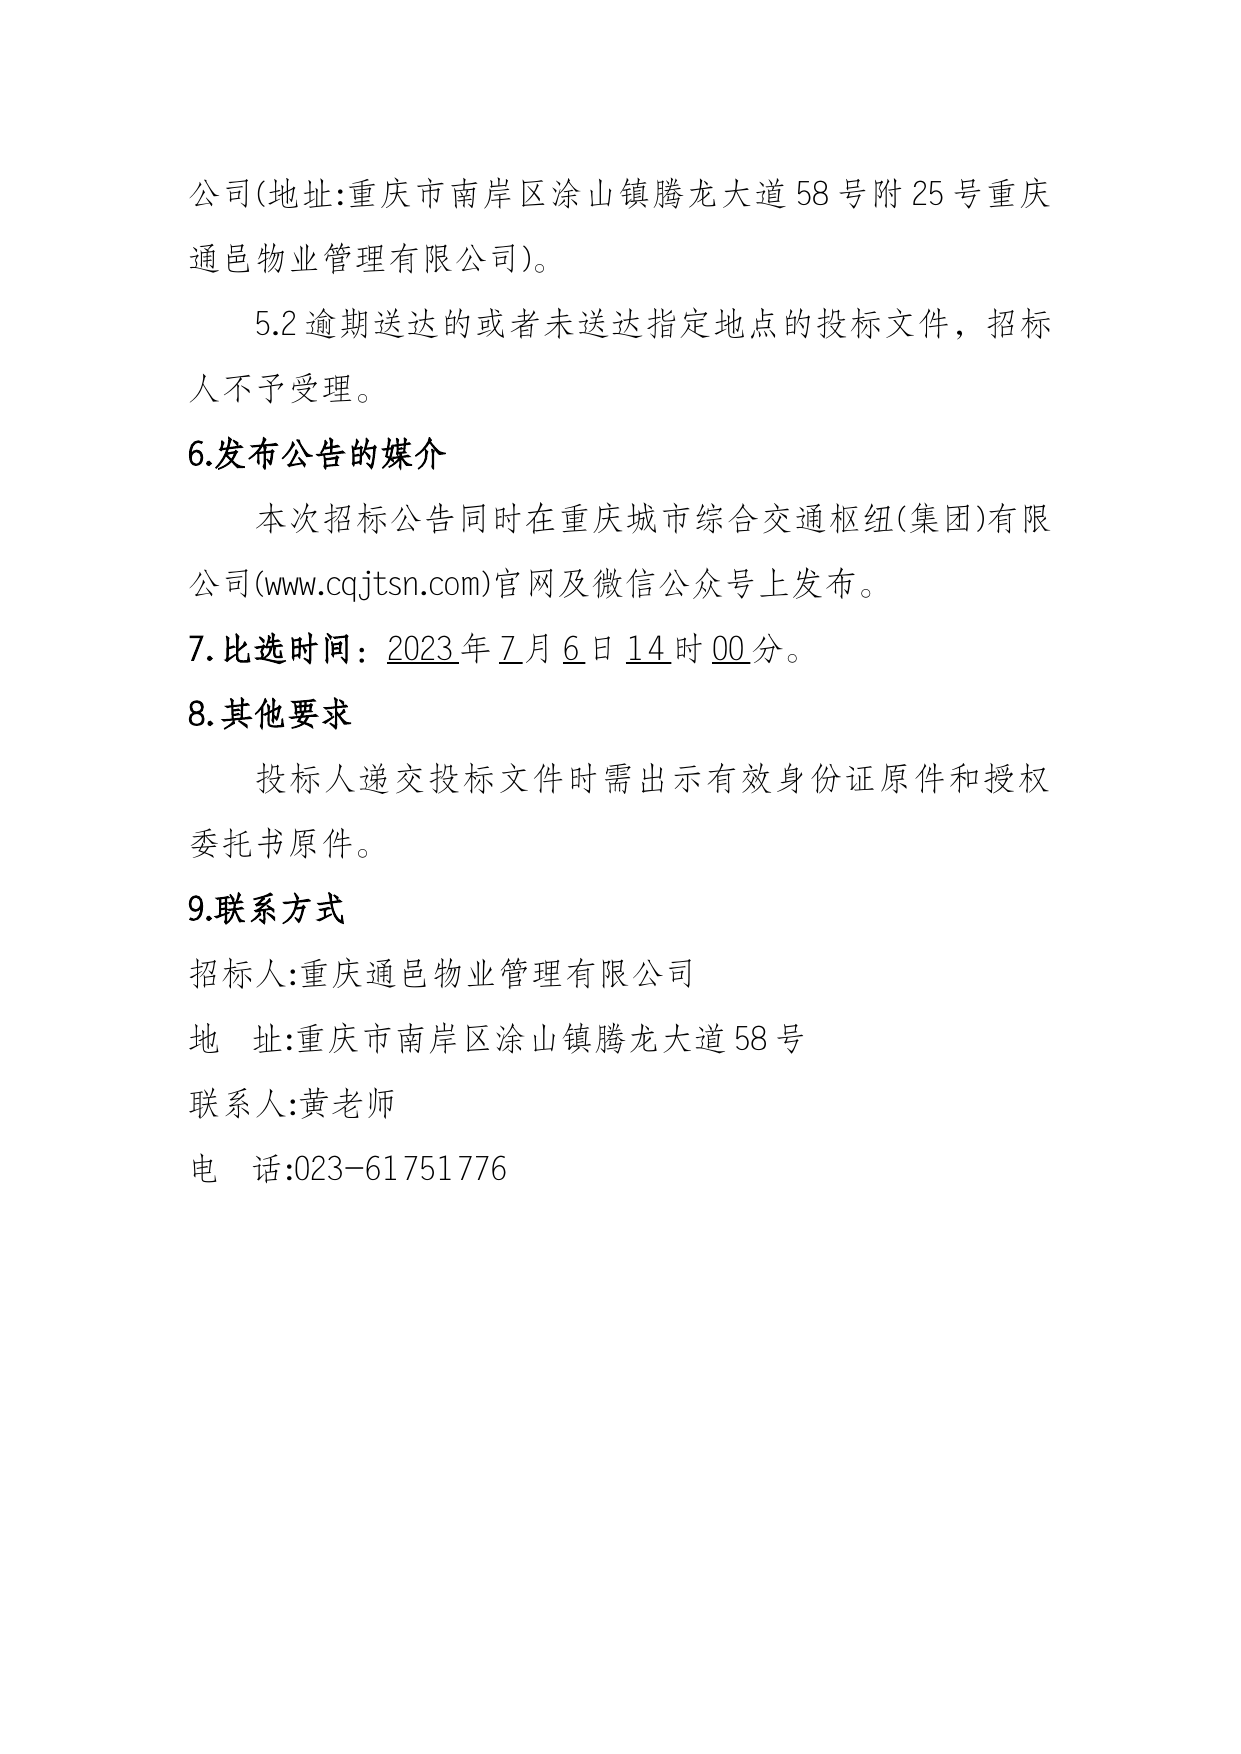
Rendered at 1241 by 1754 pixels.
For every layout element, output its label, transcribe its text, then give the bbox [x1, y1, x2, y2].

text 9.联系方式 [187, 877, 1053, 942]
text 招标人:重庆通邑物业管理有限公司 [187, 942, 1053, 1007]
text 投标人递交投标文件时需出示有效身份证原件和授权委托书原件。 [187, 747, 1053, 877]
list 其他要求 [187, 682, 1053, 747]
text 本次招标公告同时在重庆城市综合交通枢纽(集团)有限公司(www.cqjtsn.com)官网及微信公众号上发布。 [187, 487, 1053, 617]
text 地 址:重庆市南岸区涂山镇腾龙大道58号 [187, 1007, 1053, 1072]
list 比选时间：2023年7月6日14时00分。 [187, 617, 1053, 682]
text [187, 162, 1053, 292]
text 电 话:023-61751776 [187, 1137, 1053, 1202]
text 联系人:黄老师 [187, 1072, 1053, 1137]
text 5.2逾期送达的或者未送达指定地点的投标文件，招标人不予受理。 [187, 292, 1053, 422]
text 6.发布公告的媒介 [187, 422, 1053, 487]
